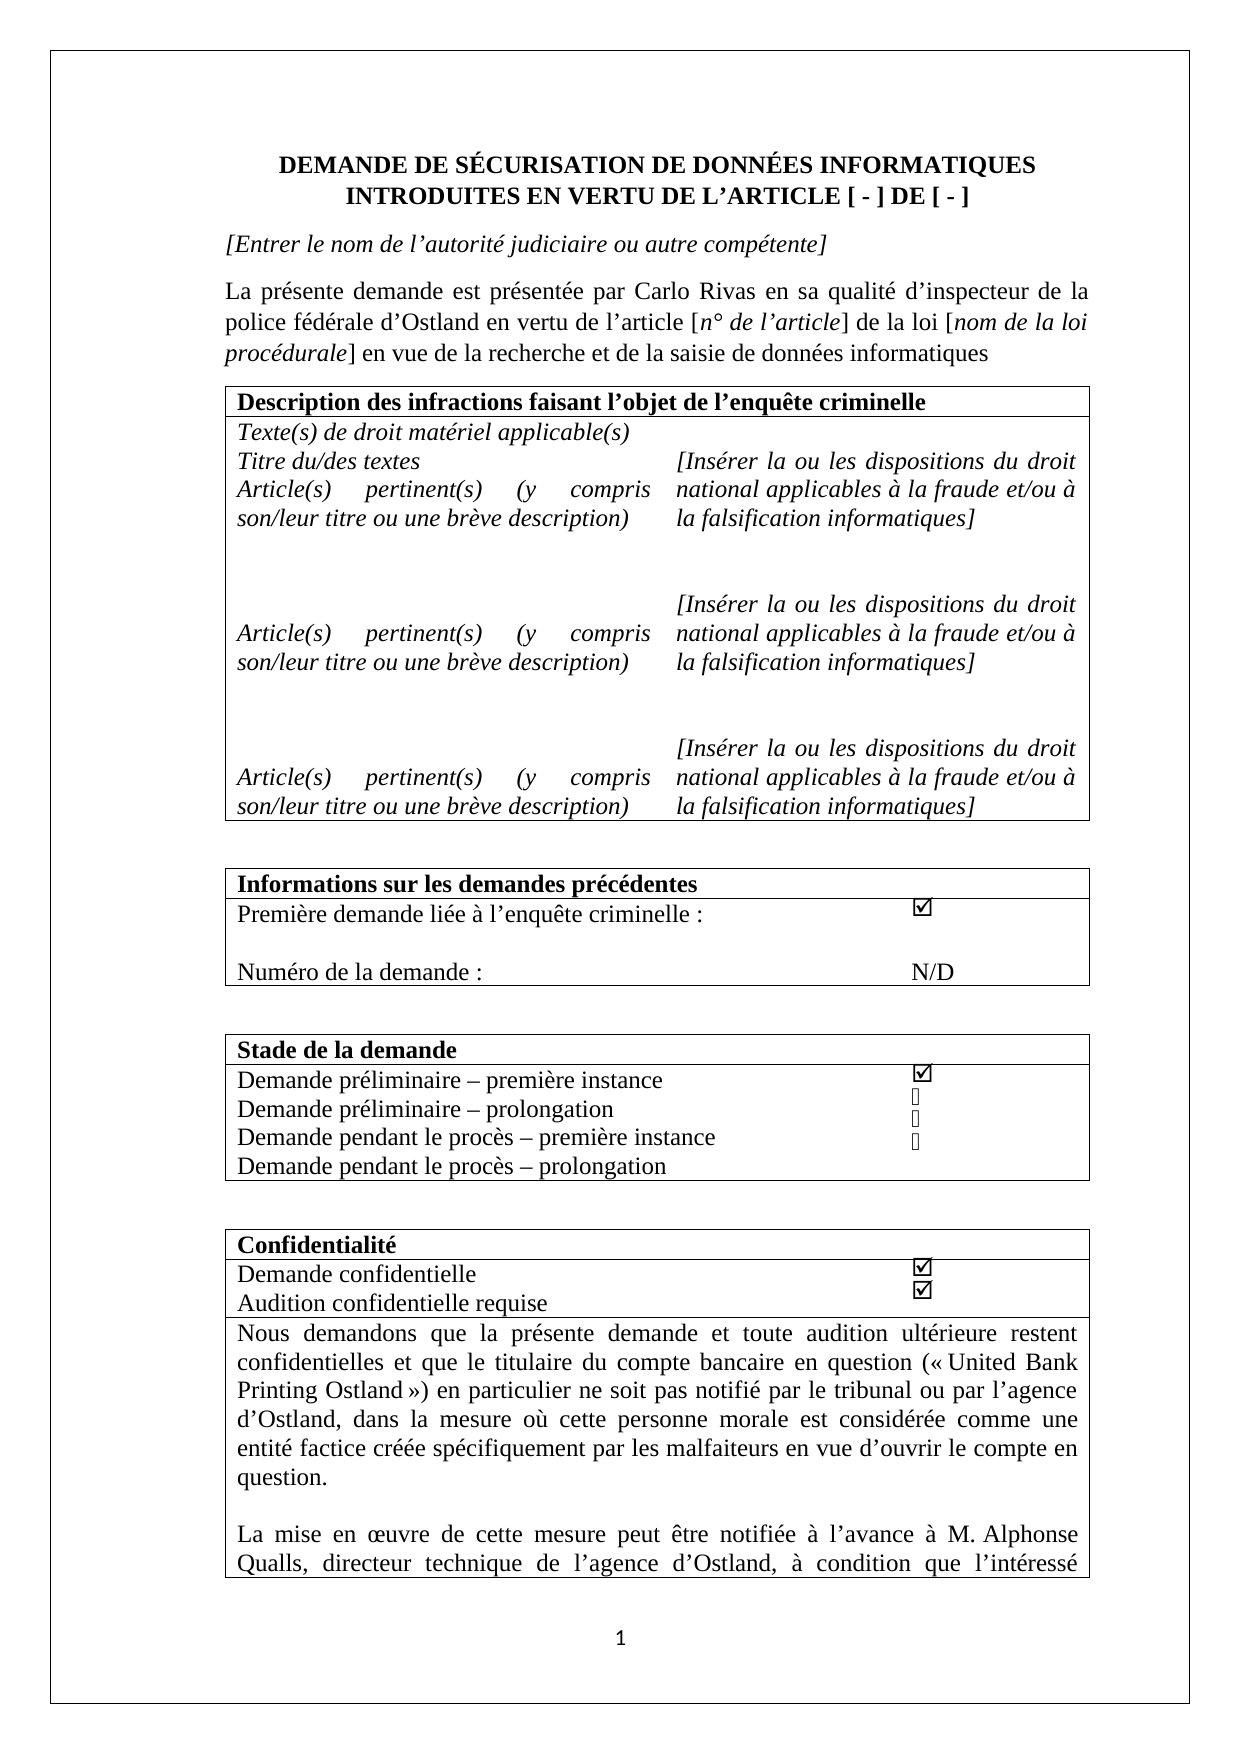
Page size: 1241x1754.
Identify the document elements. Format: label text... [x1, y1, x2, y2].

table_cell [900, 899, 1089, 928]
table_cell N/D [900, 928, 1089, 985]
table_header Informations sur les demandes précédentes [226, 869, 900, 898]
table_cell [900, 1260, 1089, 1317]
text [Entrer le nom de l’autorité judiciaire ou autre compétente] [225, 229, 1090, 257]
table_cell Texte(s) de droit matériel applicable(s) Titre du/des textes Article(s) pertinent(s) (y compris son/leur titre ou une brève description) Article(s) pertinent(s) (y compris son/leur titre ou une brève description) Article(s) pertinent(s) (y compris son/leur titre ou une brève description) [226, 417, 664, 819]
table_header [900, 1230, 1089, 1258]
table_header [900, 1035, 1089, 1064]
table_header Stade de la demande [226, 1035, 900, 1064]
text La présente demande est présentée par Carlo Rivas en sa qualité d’inspecteur de la police fédérale d’Ostland en vertu de l’article [n° de l’article] de la loi [nom de la loi procédurale] en vue de la recherche et de la saisie de données informatiques [225, 276, 1090, 367]
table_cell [226, 1318, 1089, 1577]
table_header Description des infractions faisant l’objet de l’enquête criminelle [226, 387, 1089, 416]
text DEMANDE DE SÉCURISATION DE DONNÉES INFORMATIQUES INTRODUITES EN VERTU DE L’ARTICLE [ - ] DE [ - ] [225, 150, 1090, 210]
table_cell Première demande liée à l’enquête criminelle : [226, 899, 900, 928]
table_cell [900, 1065, 1089, 1180]
table_cell Demande confidentielle Audition confidentielle requise [226, 1260, 900, 1317]
table_cell [Insérer la ou les dispositions du droit national applicables à la fraude et/ou à la falsification informatiques] [Insérer la ou les dispositions du droit national applicables à la fraude et/ou à la falsification informatiques] [Insérer la ou les dispositions du droit national applicables à la fraude et/ou à la falsification informatiques] [665, 417, 1089, 819]
table_cell Demande préliminaire – première instance Demande préliminaire – prolongation Demande pendant le procès – première instance Demande pendant le procès – prolongation [226, 1065, 900, 1180]
table_header [900, 869, 1089, 898]
table_cell Numéro de la demande : [226, 928, 900, 985]
table_header Confidentialité [226, 1230, 900, 1258]
